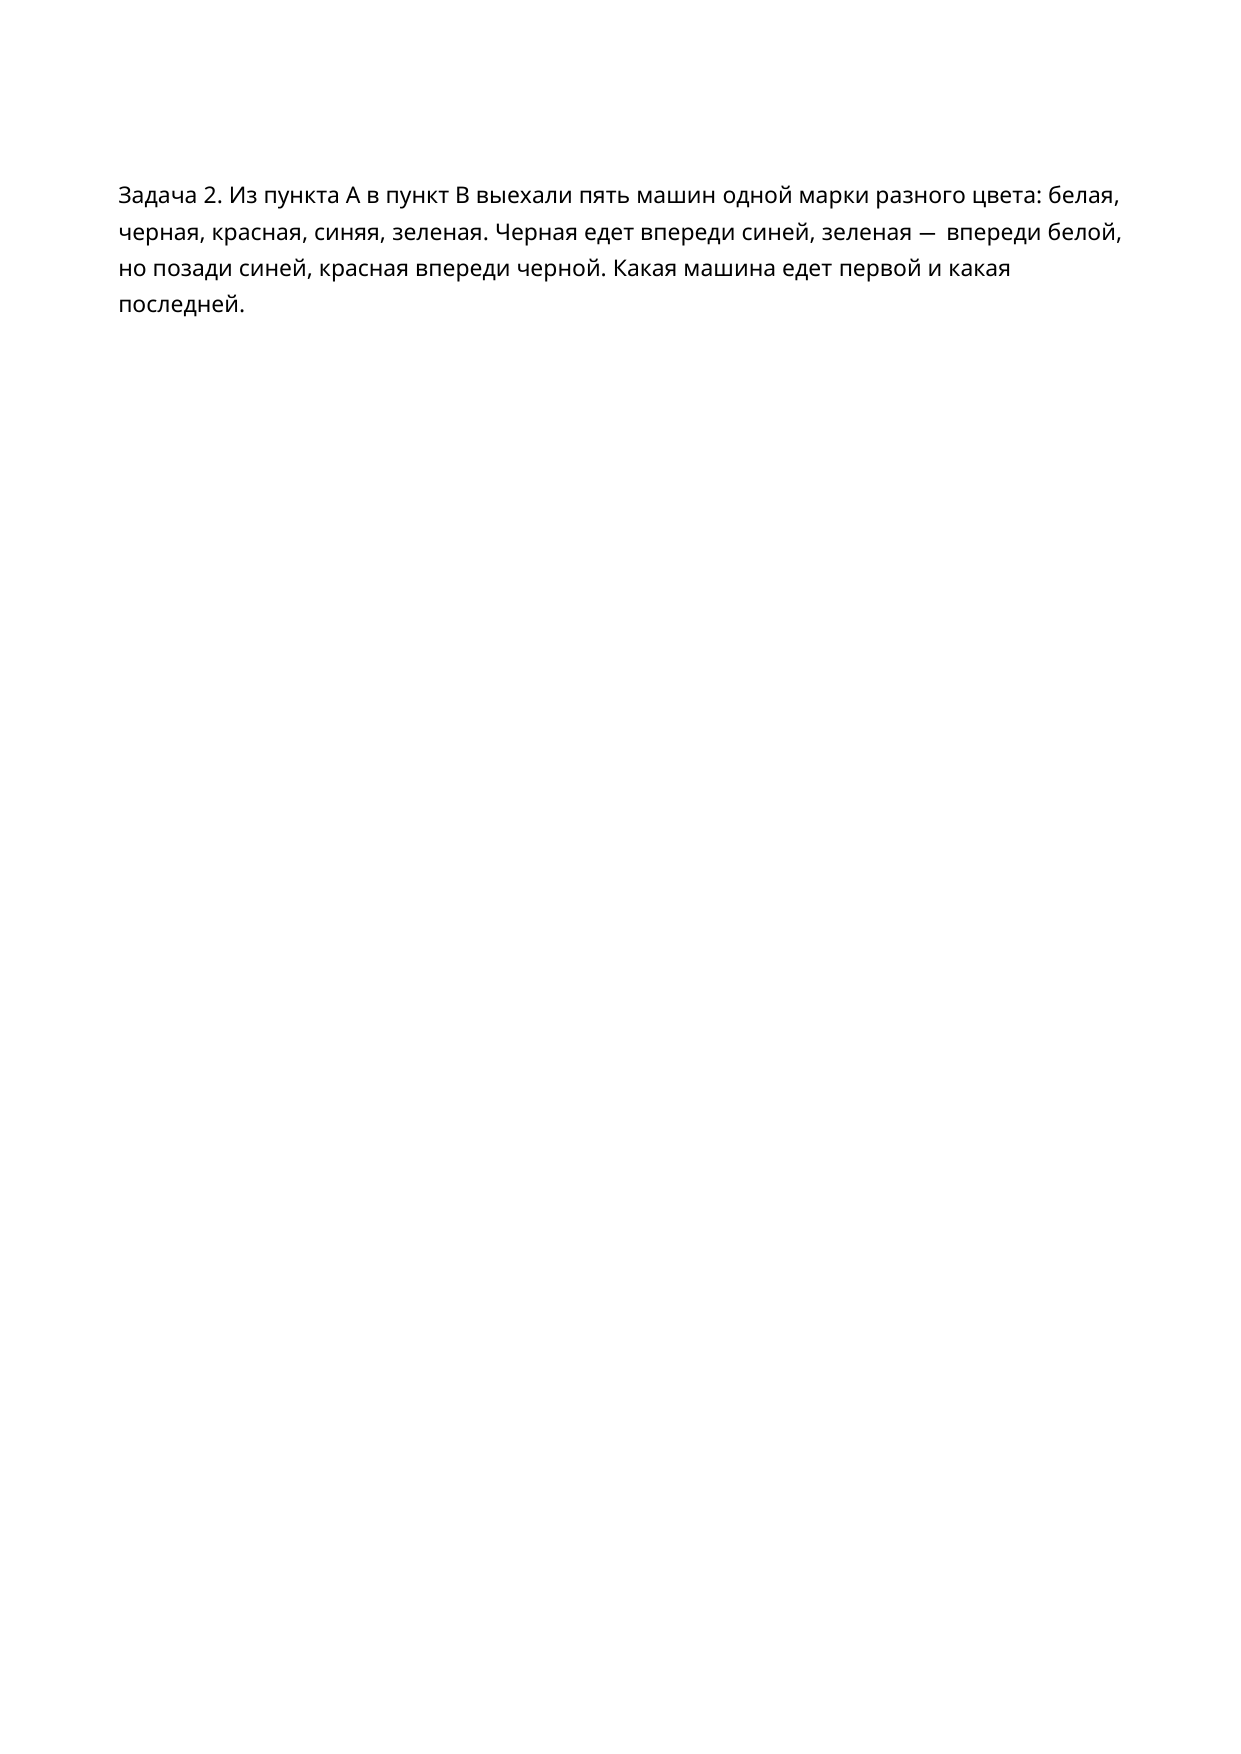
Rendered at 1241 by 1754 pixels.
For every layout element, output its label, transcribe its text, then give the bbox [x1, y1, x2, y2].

text Задача 2. Из пункта А в пункт В выехали пять машин одной марки разного цвета: белая, черная, красная, синяя, зеленая. Черная едет впереди синей, зеленая – впереди белой, но позади синей, красная впереди черной. Какая машина едет первой и какая последней. [118, 179, 1137, 319]
